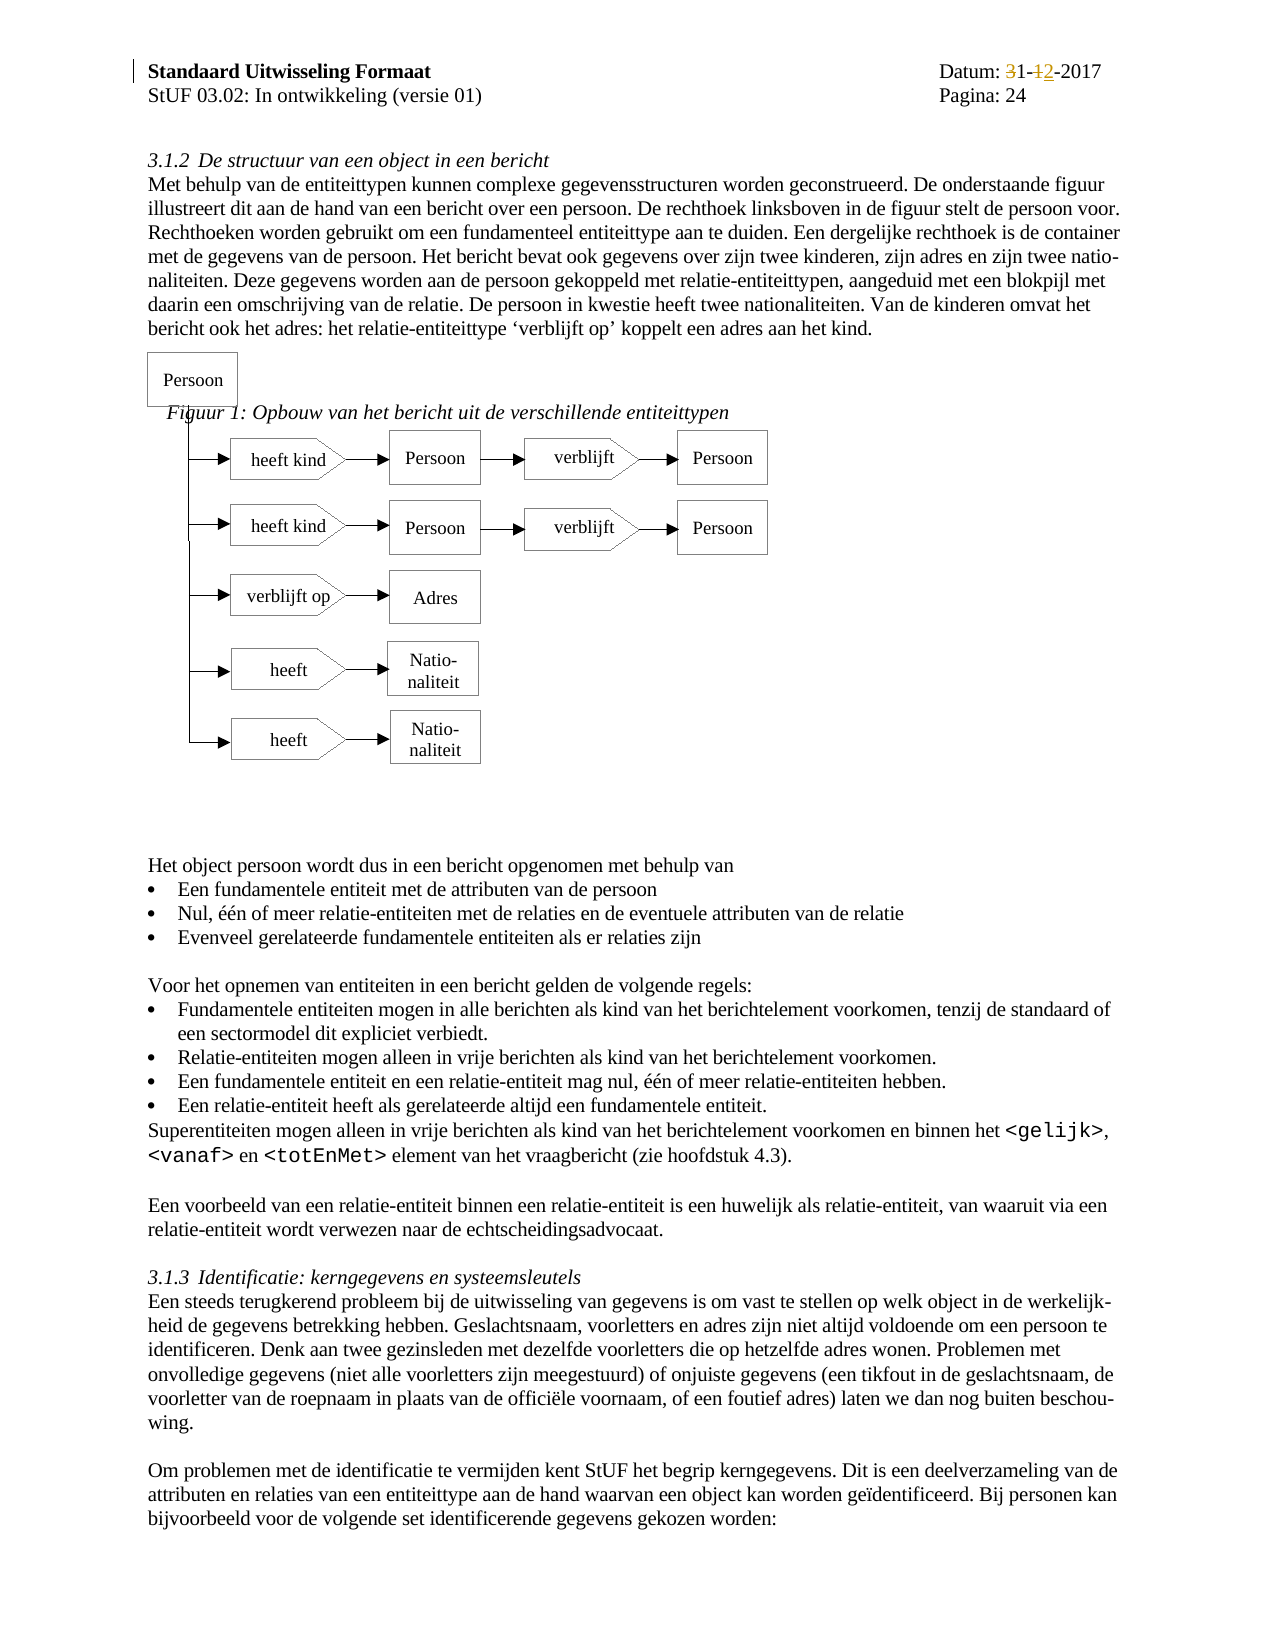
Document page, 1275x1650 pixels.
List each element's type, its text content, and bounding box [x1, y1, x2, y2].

text Voor het opnemen van entiteiten in een bericht gelden de volgende regels: [148, 973, 1127, 997]
list Een fundamentele entiteit en een relatie-entiteit mag nul, één of meer relatie-entiteiten hebben. [148, 1069, 1127, 1093]
text Superentiteiten mogen alleen in vrije berichten als kind van het berichtelement voorkomen en binnen het <gelijk>, <vanaf> en <totEnMet> element van het vraagbericht (zie hoofdstuk 6.3). [148, 1117, 1127, 1169]
text Een voorbeeld van een relatie-entiteit binnen een relatie-entiteit is een huwelijk als relatie-entiteit, van waaruit via een relatie-entiteit wordt verwezen naar de echtscheidingsadvocaat. [148, 1193, 1127, 1241]
list Een relatie-entiteit heeft als gerelateerde altijd een fundamentele entiteit. [148, 1093, 1127, 1117]
list Een fundamentele entiteit met de attributen van de persoon [148, 877, 1127, 901]
list Fundamentele entiteiten mogen in alle berichten als kind van het berichtelement voorkomen, tenzij de standaard of een sectormodel dit expliciet verbiedt. [148, 997, 1127, 1045]
subtitle Identificatie: kerngegevens en systeemsleutels [148, 1265, 1127, 1289]
text Het object persoon wordt dus in een bericht opgenomen met behulp van [148, 853, 1127, 877]
text Om problemen met de identificatie te vermijden kent StUF het begrip kerngegevens. Dit is een deelverzameling van de attributen en relaties van een entiteittype aan de hand waarvan een object kan worden geïdentificeerd. Bij personen kan bijvoorbeeld voor de volgende set identificerende gegevens gekozen worden: [148, 1458, 1127, 1530]
list Evenveel gerelateerde fundamentele entiteiten als er relaties zijn [148, 925, 1127, 949]
text Een steeds terugkerend probleem bij de uitwisseling van gegevens is om vast te stellen op welk object in de werkelijkheid de gegevens betrekking hebben. Geslachtsnaam, voorletters en adres zijn niet altijd voldoende om een persoon te identificeren. Denk aan twee gezinsleden met dezelfde voorletters die op hetzelfde adres wonen. Problemen met onvolledige gegevens (niet alle voorletters zijn meegestuurd) of onjuiste gegevens (een tikfout in de geslachtsnaam, de voorletter van de roepnaam in plaats van de officiële voornaam, of een foutief adres) laten we dan nog buiten beschouwing. [148, 1289, 1127, 1434]
list Nul, één of meer relatie-entiteiten met de relaties en de eventuele attributen van de relatie [148, 901, 1127, 925]
subtitle De structuur van een object in een bericht [148, 148, 1127, 172]
text Met behulp van de entiteittypen kunnen complexe gegevensstructuren worden geconstrueerd. De onderstaande figuur illustreert dit aan de hand van een bericht over een persoon. De rechthoek linksboven in de figuur stelt de persoon voor. Rechthoeken worden gebruikt om een fundamenteel entiteittype aan te duiden. Een dergelijke rechthoek is de container met de gegevens van de persoon. Het bericht bevat ook gegevens over zijn twee kinderen, zijn adres en zijn twee nationaliteiten. Deze gegevens worden aan de persoon gekoppeld met relatie-entiteittypen, aangeduid met een blokpijl met daarin een omschrijving van de relatie. De persoon in kwestie heeft twee nationaliteiten. Van de kinderen omvat het bericht ook het adres: het relatie-entiteittype ‘verblijft op’ koppelt een adres aan het kind. [148, 172, 1127, 340]
list Relatie-entiteiten mogen alleen in vrije berichten als kind van het berichtelement voorkomen. [148, 1045, 1127, 1069]
